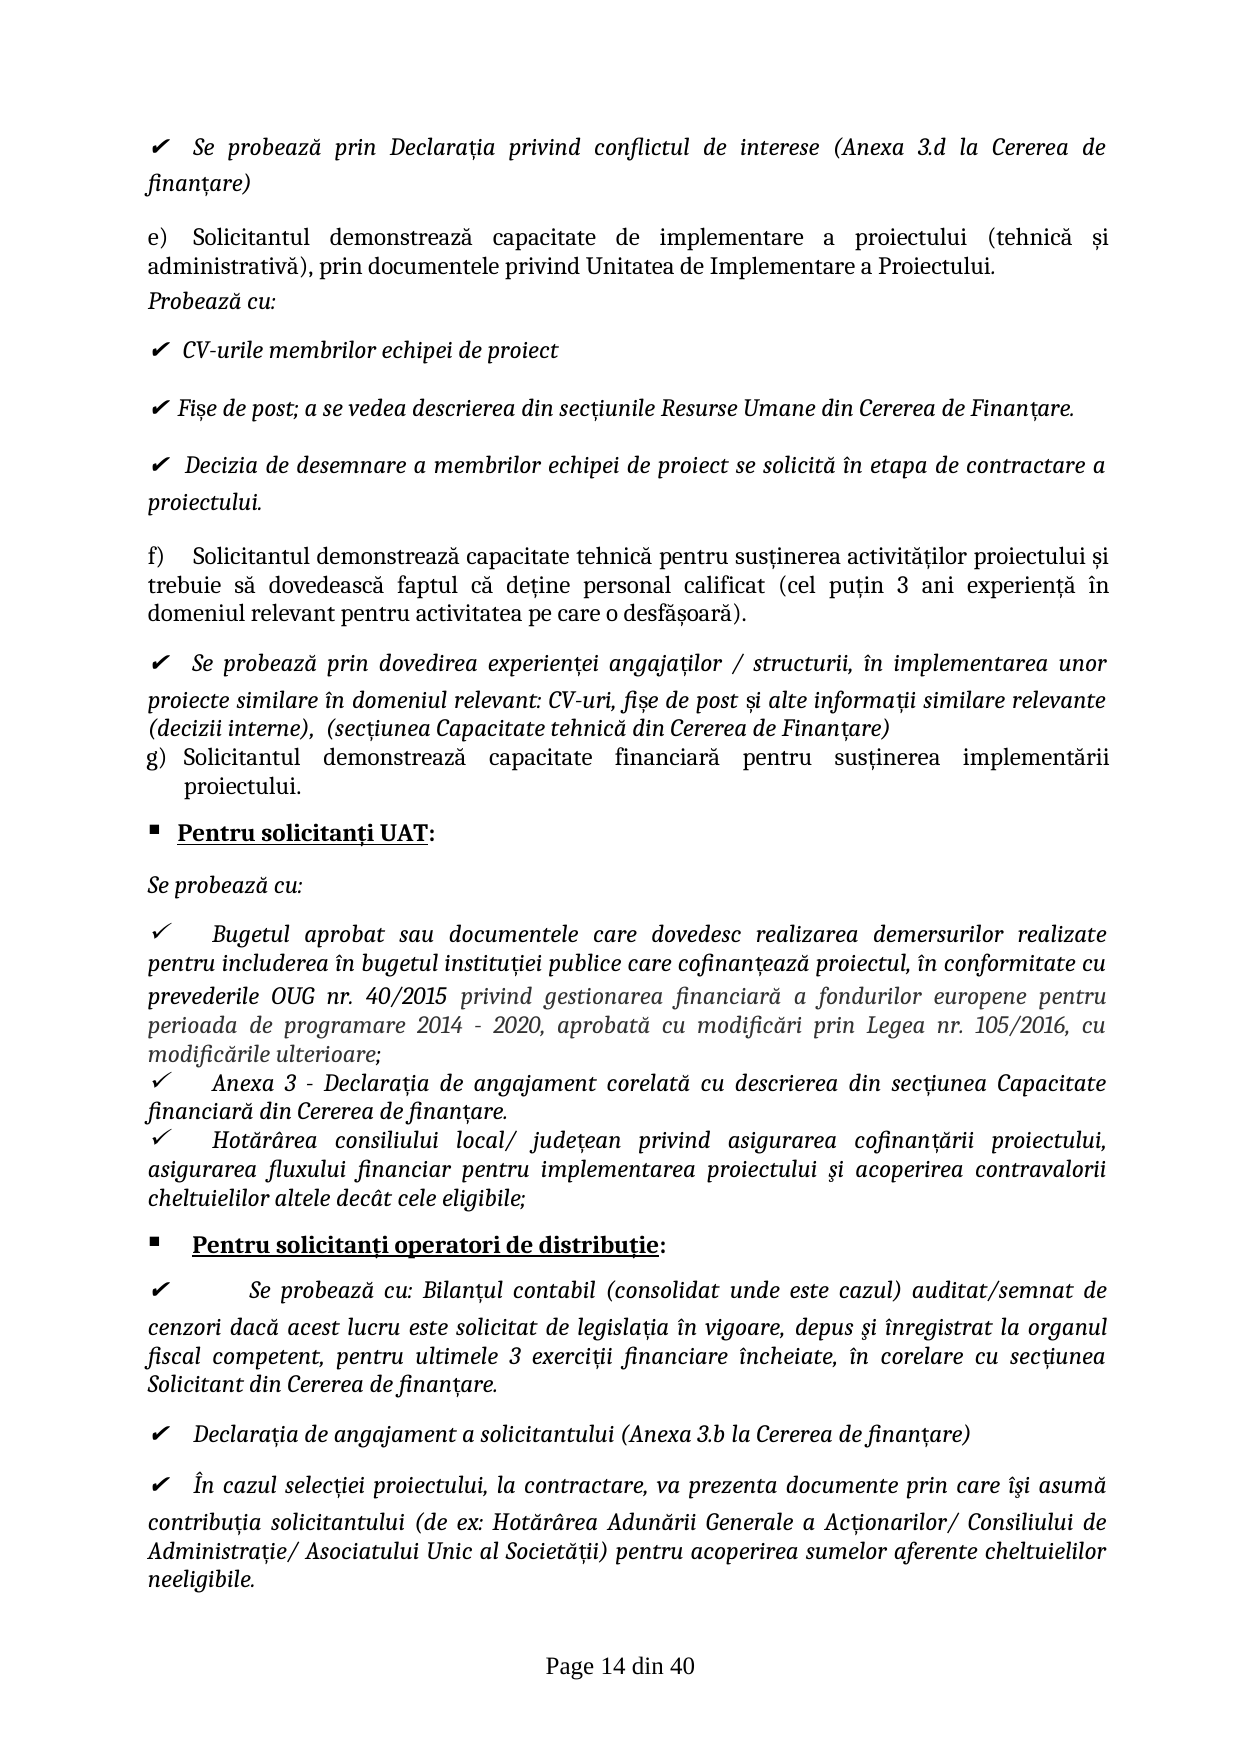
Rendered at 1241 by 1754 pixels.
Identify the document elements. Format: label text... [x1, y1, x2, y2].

list Pentru solicitanți operatori de distribuție: [148, 1218, 1110, 1262]
text Probează cu: [148, 287, 1110, 316]
list Anexa 3 - Declarația de angajament corelată cu descrierea din secțiunea Capacitate financiară din Cererea de finanțare. [148, 1068, 1110, 1126]
list În cazul selecției proiectului, la contractare, va prezenta documente prin care îşi asumă contribuția solicitantului (de ex: Hotărârea Adunării Generale a Acționarilor/ Consiliului de Administrație/ Asociatului Unic al Societății) pentru acoperirea sumelor aferente cheltuielilor neeligibile. [148, 1457, 1110, 1594]
list Solicitantul demonstrează capacitate tehnică pentru susținerea activităților proiectului și trebuie să dovedească faptul că deține personal calificat (cel puțin 3 ani experiență în domeniul relevant pentru activitatea pe care o desfășoară). [148, 542, 1110, 628]
list Bugetul aprobat sau documentele care dovedesc realizarea demersurilor realizate pentru includerea în bugetul instituției publice care cofinanțează proiectul, în conformitate cu prevederile OUG nr. 40/2015 privind gestionarea financiară a fondurilor europene pentru perioada de programare 2014 - 2020, aprobată cu modificări prin Legea nr. 105/2016, cu modificările ulterioare; [148, 920, 1110, 1068]
list Declarația de angajament a solicitantului (Anexa 3.b la Cererea de finanțare) [148, 1405, 1110, 1457]
list Se probează prin Declarația privind conflictul de interese (Anexa 3.d la Cererea de finanțare) [148, 118, 1110, 198]
list Pentru solicitanți UAT: [148, 807, 1110, 850]
list Fișe de post; a se vedea descrierea din secțiunile Resurse Umane din Cererea de Finanțare. [148, 379, 1110, 431]
list Se probează cu: Bilanțul contabil (consolidat unde este cazul) auditat/semnat de cenzori dacă acest lucru este solicitat de legislația în vigoare, depus şi înregistrat la organul fiscal competent, pentru ultimele 3 exerciții financiare încheiate, în corelare cu secțiunea Solicitant din Cererea de finanțare. [148, 1262, 1110, 1399]
list Solicitantul demonstrează capacitate de implementare a proiectului (tehnică și administrativă), prin documentele privind Unitatea de Implementare a Proiectului. [148, 223, 1110, 281]
list Hotărârea consiliului local/ județean privind asigurarea cofinanțării proiectului, asigurarea fluxului financiar pentru implementarea proiectului şi acoperirea contravalorii cheltuielilor altele decât cele eligibile; [148, 1126, 1110, 1212]
list CV-urile membrilor echipei de proiect [148, 322, 1110, 373]
text Se probează cu: [148, 871, 1110, 899]
list Decizia de desemnare a membrilor echipei de proiect se solicită în etapa de contractare a proiectului. [148, 437, 1110, 517]
list Solicitantul demonstrează capacitate financiară pentru susținerea implementării proiectului. [146, 743, 1110, 801]
list Se probează prin dovedirea experienței angajaților / structurii, în implementarea unor proiecte similare în domeniul relevant: CV-uri, fișe de post și alte informații similare relevante (decizii interne), (secțiunea Capacitate tehnică din Cererea de Finanțare) [148, 634, 1110, 743]
